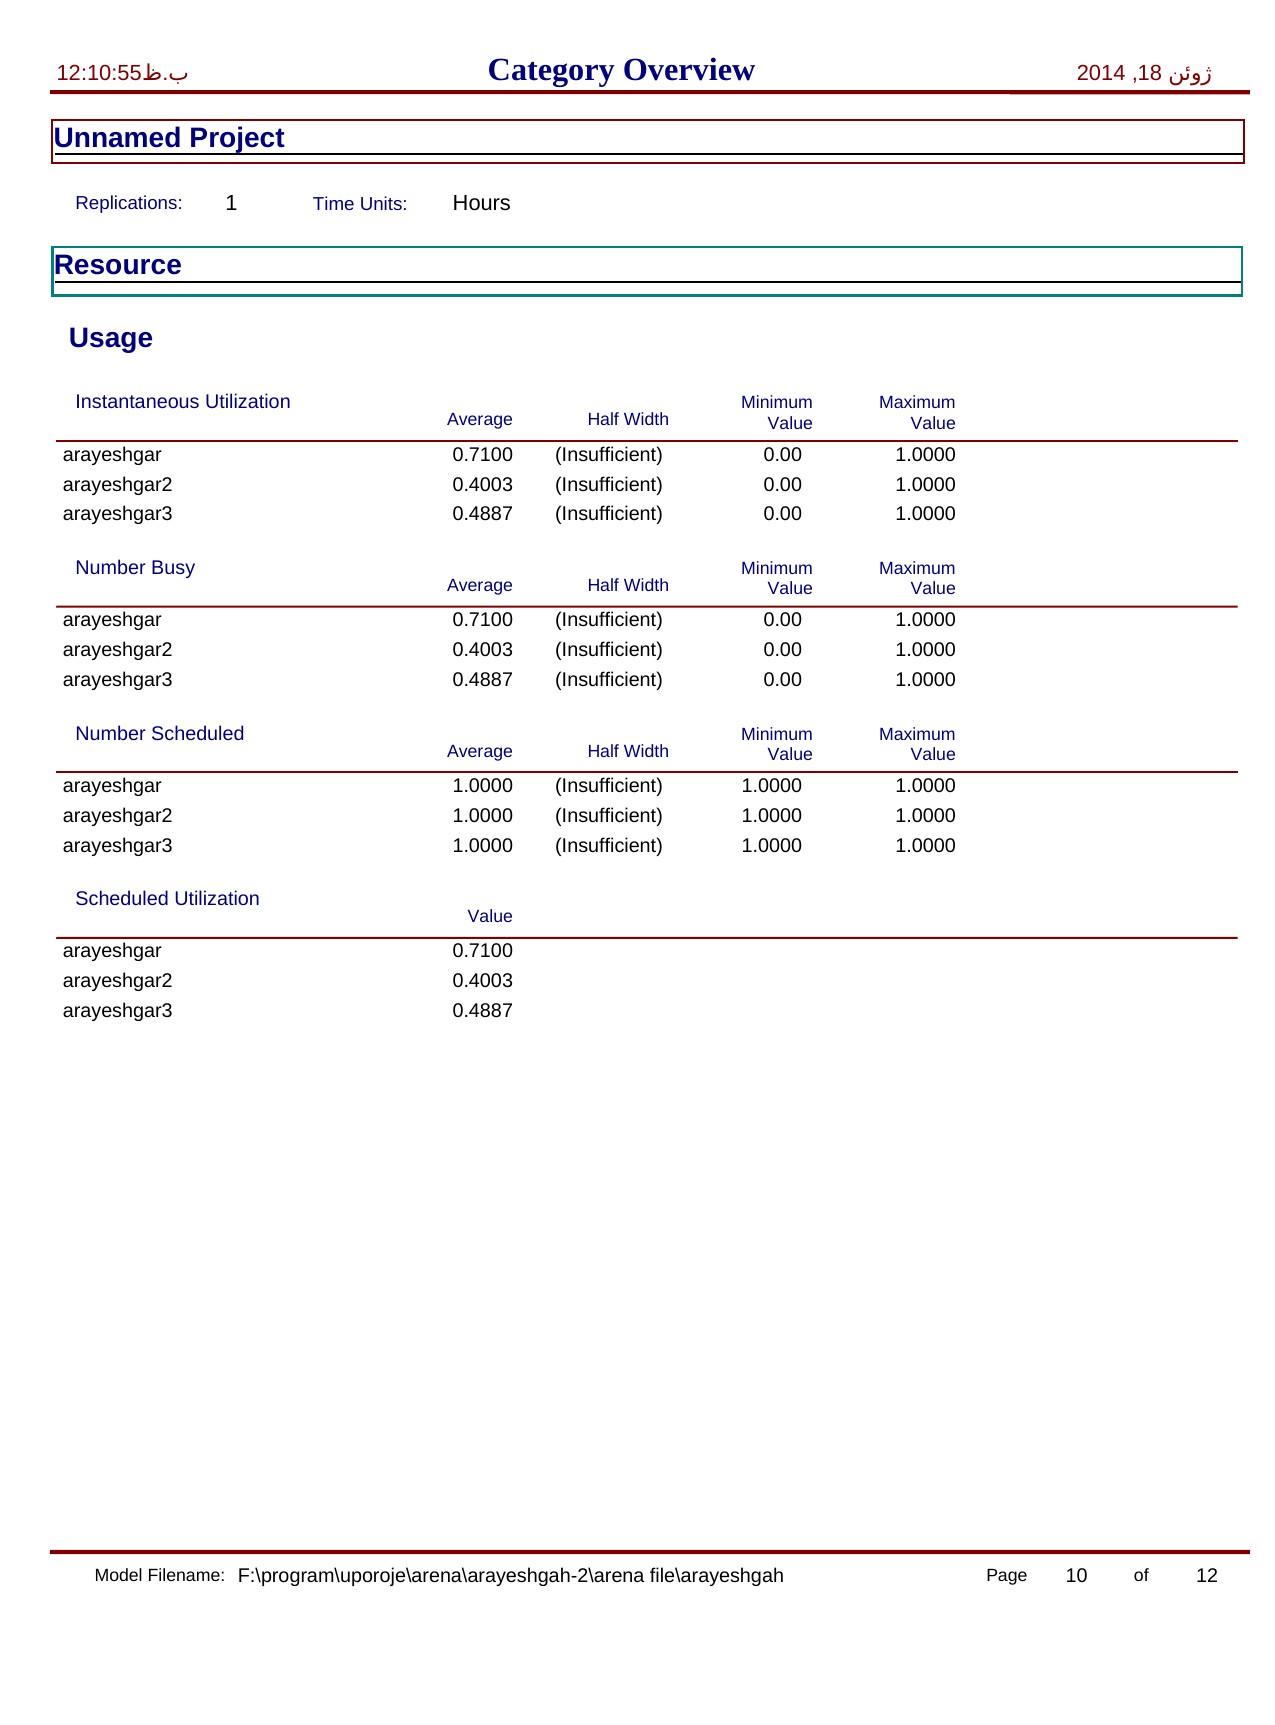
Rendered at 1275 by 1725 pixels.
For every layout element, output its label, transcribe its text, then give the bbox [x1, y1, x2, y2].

text 0.00 [663, 502, 802, 525]
text (Insufficient) [513, 668, 663, 691]
text of [1121, 1564, 1148, 1584]
text Value [833, 744, 956, 764]
text 1.0000 [663, 774, 802, 796]
text 1 [225, 190, 322, 215]
text (Insufficient) [513, 804, 663, 826]
text 1.0000 [813, 608, 956, 631]
text 0.7100 [363, 442, 513, 465]
text arayeshgar2 [63, 804, 363, 826]
text Value [700, 412, 813, 433]
text 0.00 [663, 472, 802, 495]
text 0.7100 [363, 608, 513, 631]
text arayeshgar2 [63, 472, 363, 495]
text 1.0000 [813, 774, 956, 796]
text arayeshgar [63, 774, 363, 796]
text 1.0000 [813, 804, 956, 826]
text 12 [1163, 1564, 1251, 1587]
text Minimum [700, 558, 813, 578]
text 1.0000 [363, 804, 513, 826]
text Value [833, 578, 956, 598]
text 1.0000 [663, 804, 802, 826]
text 1.0000 [813, 668, 956, 691]
text arayeshgar3 [63, 668, 363, 691]
text 12:10:55ب.ظ [56, 60, 288, 85]
text arayeshgar2 [63, 969, 350, 992]
text 0.00 [663, 608, 802, 631]
text F:\program\uporoje\arena\arayeshgah-2\arena file\arayeshgah [238, 1564, 956, 1587]
text 1.0000 [663, 833, 802, 856]
text Number Scheduled [75, 721, 369, 744]
text Value [700, 744, 813, 764]
text arayeshgar3 [63, 833, 363, 856]
text arayeshgar2 [63, 638, 363, 661]
text (Insufficient) [513, 774, 663, 796]
text arayeshgar [63, 442, 363, 465]
text Number Busy [75, 556, 369, 578]
text 1.0000 [813, 472, 956, 495]
text (Insufficient) [513, 833, 663, 856]
text 0.4887 [363, 502, 513, 525]
text Unnamed Project [53, 121, 1243, 153]
text (Insufficient) [513, 442, 663, 465]
text 0.00 [663, 668, 802, 691]
text arayeshgar3 [63, 999, 350, 1022]
text 1.0000 [813, 502, 956, 525]
text Minimum [700, 723, 813, 744]
text Category Overview [367, 50, 876, 87]
text Average [388, 575, 513, 595]
text Minimum [700, 392, 813, 412]
text 1.0000 [363, 774, 513, 796]
text ژوئن 18, 2014 [993, 60, 1212, 85]
text 0.00 [663, 442, 802, 465]
text Value [833, 412, 956, 433]
text (Insufficient) [513, 608, 663, 631]
text 1.0000 [813, 833, 956, 856]
text 0.00 [663, 638, 802, 661]
text 0.4887 [363, 668, 513, 691]
text Usage [69, 321, 1220, 353]
text 10 [1032, 1564, 1121, 1587]
text Half Width [556, 575, 669, 595]
text Maximum [833, 392, 956, 412]
text (Insufficient) [513, 638, 663, 661]
text Maximum [833, 723, 956, 744]
text 1.0000 [813, 442, 956, 465]
text Scheduled Utilization [75, 887, 369, 910]
text arayeshgar [63, 608, 363, 631]
text Hours [452, 190, 588, 213]
text (Insufficient) [513, 472, 663, 495]
text Instantaneous Utilization [75, 390, 369, 413]
text 0.4003 [363, 638, 513, 661]
text Value [700, 578, 813, 598]
text 0.4887 [350, 999, 513, 1022]
text 1.0000 [813, 638, 956, 661]
text 0.4003 [350, 969, 513, 992]
text Page [956, 1564, 1027, 1585]
text 1.0000 [363, 833, 513, 856]
text Average [388, 740, 513, 761]
text Replications: [75, 192, 218, 213]
text Resource [54, 248, 1241, 281]
text Half Width [556, 740, 669, 761]
text 0.4003 [363, 472, 513, 495]
text Maximum [833, 558, 956, 578]
text Value [400, 906, 513, 926]
text Half Width [556, 409, 669, 429]
text arayeshgar [63, 939, 350, 962]
text (Insufficient) [513, 502, 663, 525]
text Model Filename: [56, 1564, 225, 1584]
text Average [388, 409, 513, 429]
text 0.7100 [350, 939, 513, 962]
text Time Units: [322, 193, 455, 214]
text arayeshgar3 [63, 502, 363, 525]
